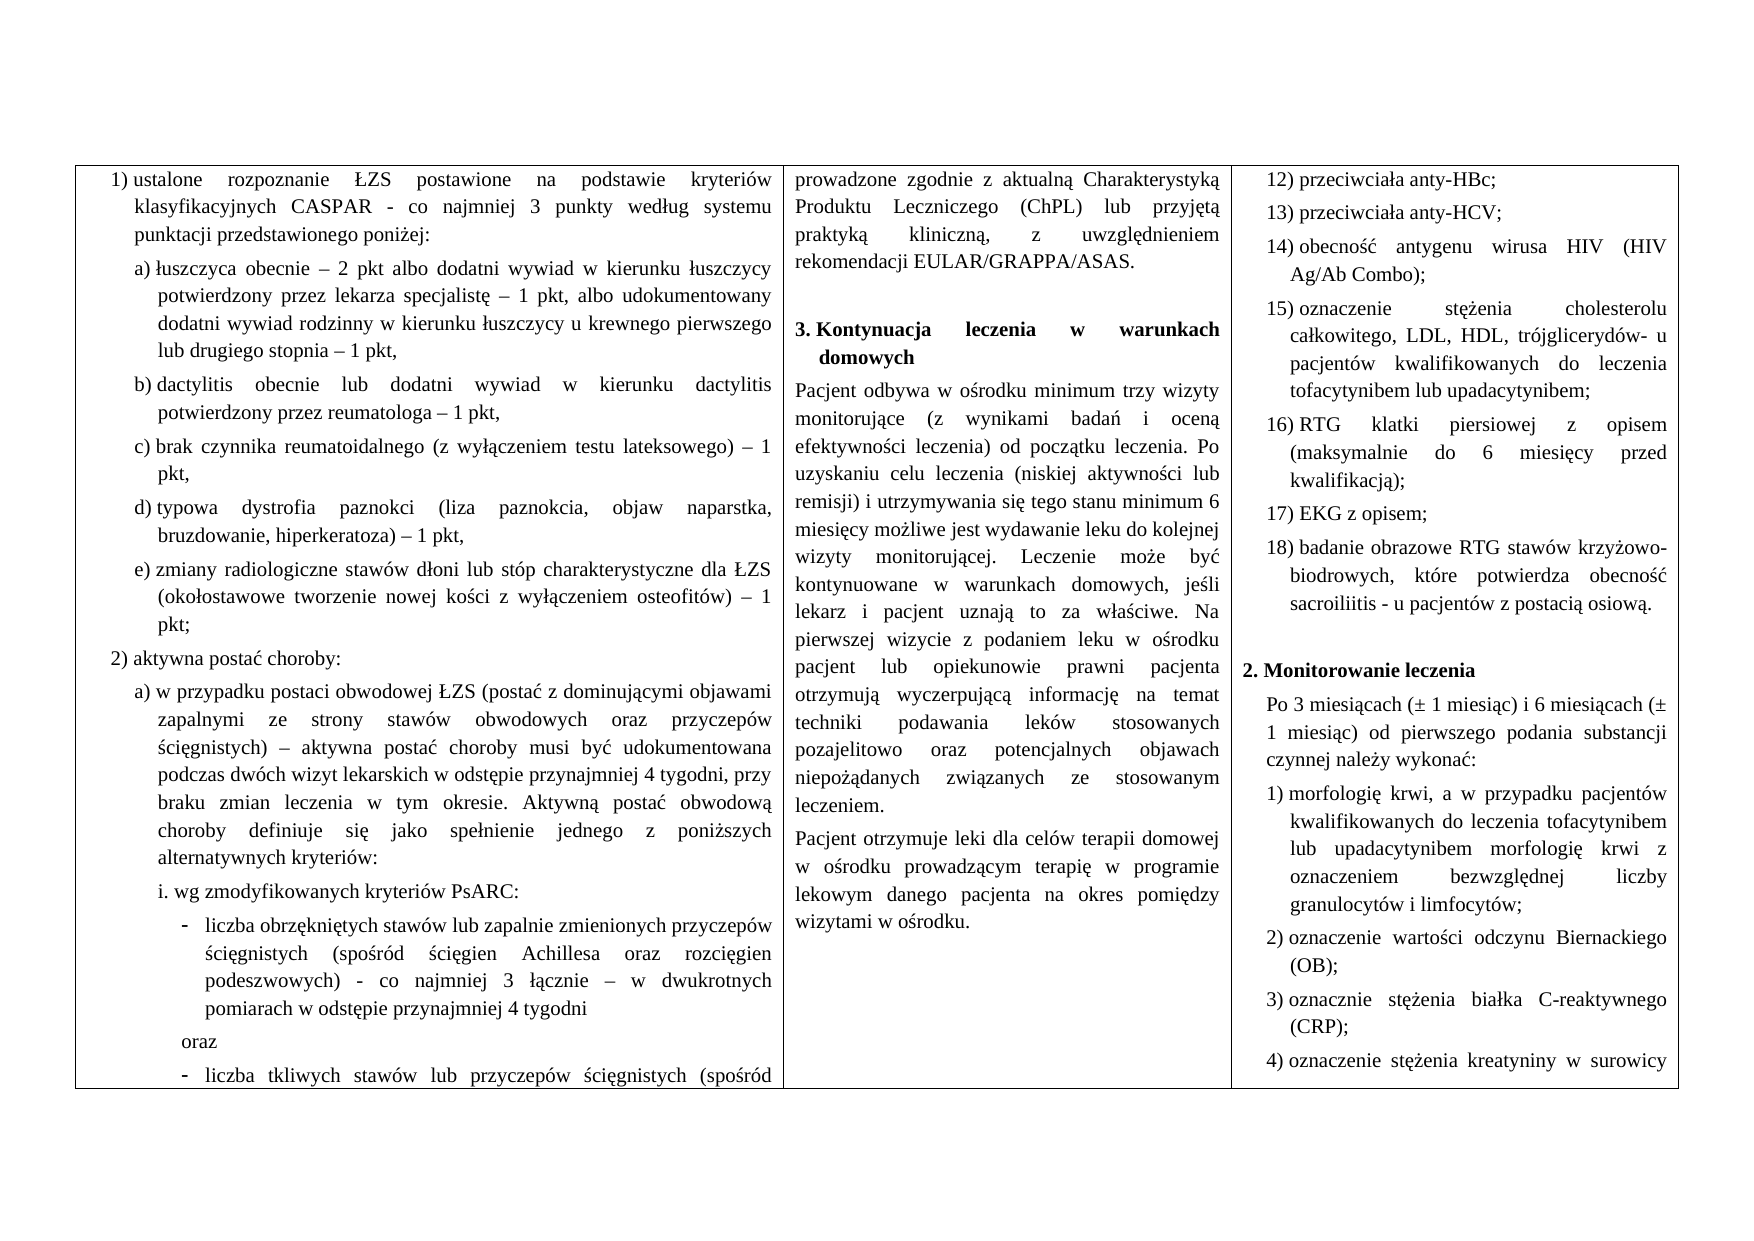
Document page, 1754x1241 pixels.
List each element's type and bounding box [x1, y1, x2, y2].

table_cell [76, 166, 783, 1087]
table_cell [1232, 166, 1678, 1087]
table_cell [784, 166, 1231, 1087]
